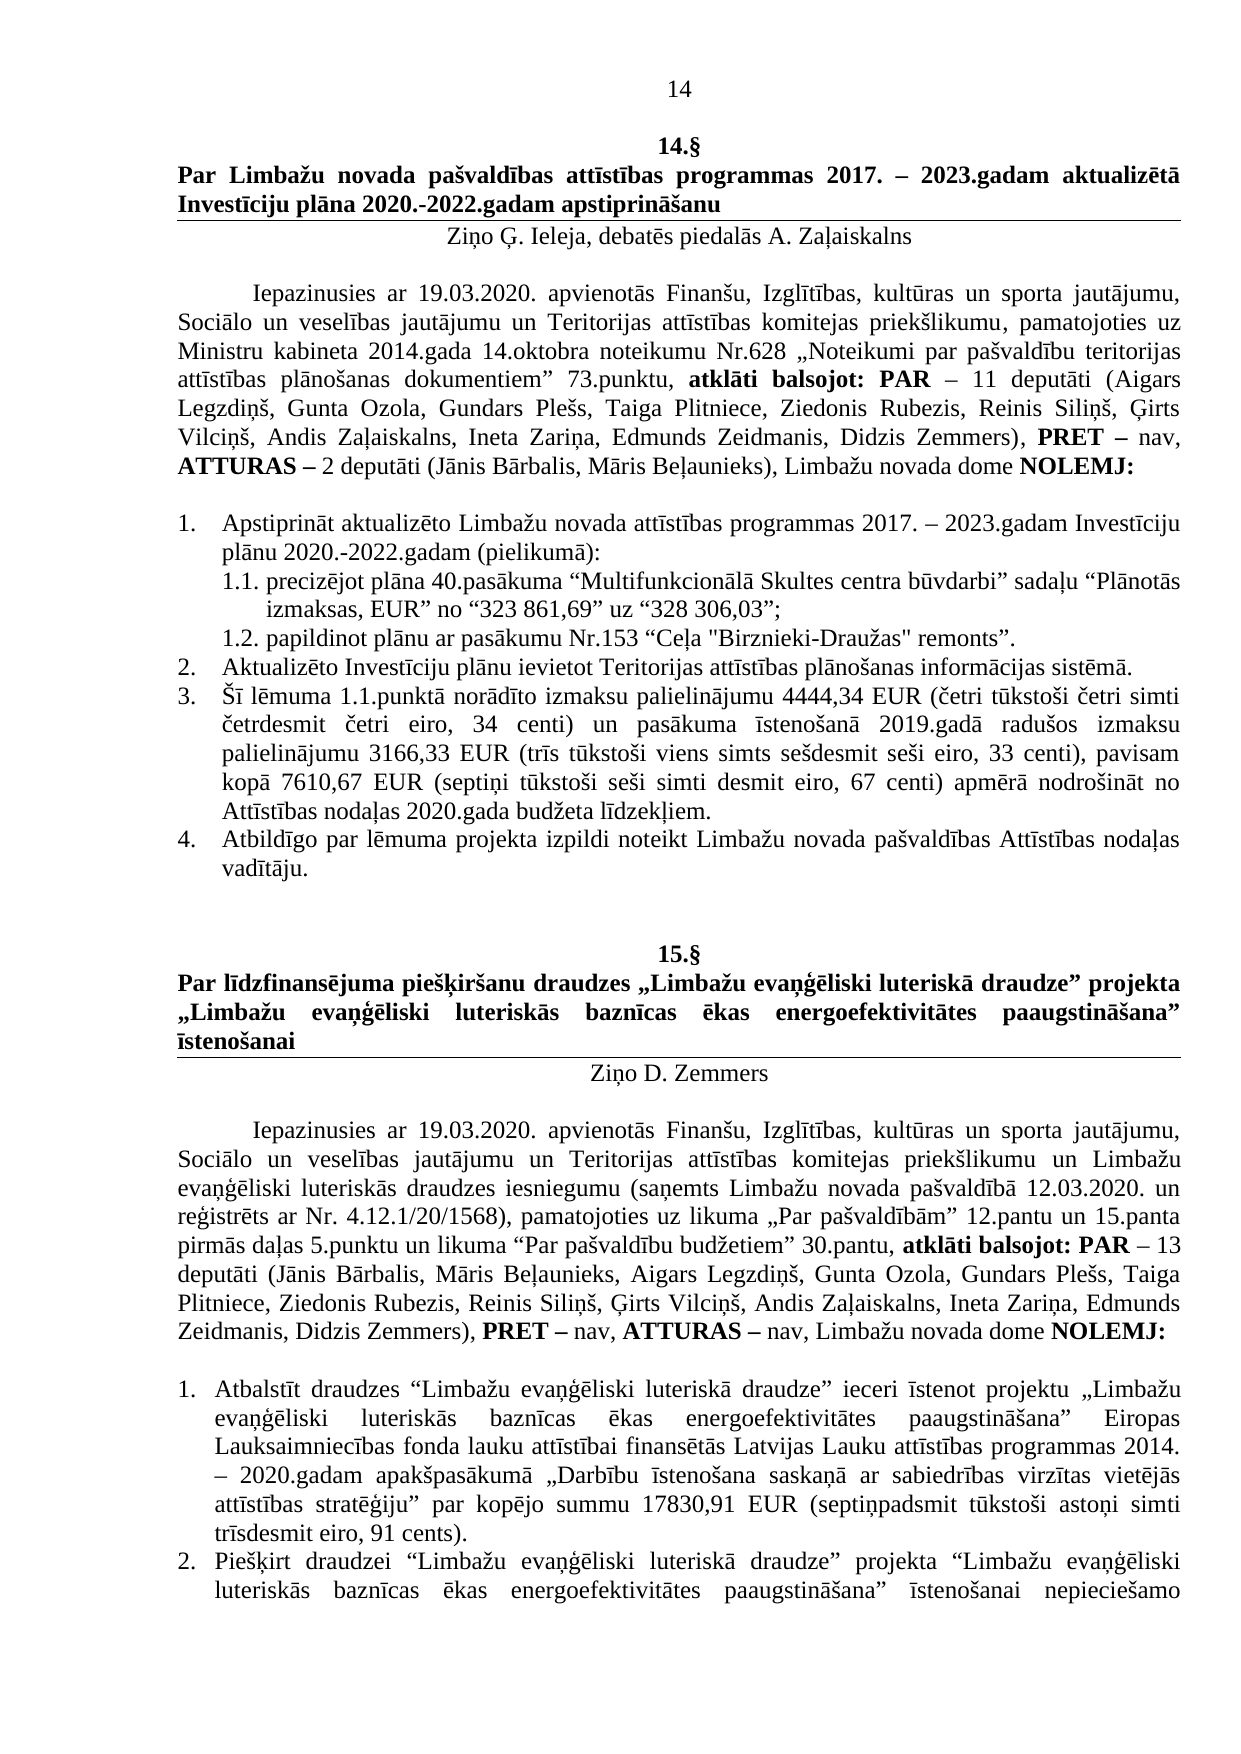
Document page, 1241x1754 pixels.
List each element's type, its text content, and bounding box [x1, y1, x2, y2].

text Iepazinusies ar 19.03.2020. apvienotās Finanšu, Izglītības, kultūras un sporta jautājumu, Sociālo un veselības jautājumu un Teritorijas attīstības komitejas priekšlikumu un Limbažu evaņģēliski luteriskās draudzes iesniegumu (saņemts Limbažu novada pašvaldībā 12.03.2020. un reģistrēts ar Nr. 4.12.1/20/1568), pamatojoties uz likuma „Par pašvaldībām” 12.pantu un 15.panta pirmās daļas 5.punktu un likuma “Par pašvaldību budžetiem” 30.pantu, atklāti balsojot: PAR – 13 deputāti (Jānis Bārbalis, Māris Beļaunieks, Aigars Legzdiņš, Gunta Ozola, Gundars Plešs, Taiga Plitniece, Ziedonis Rubezis, Reinis Siliņš, Ģirts Vilciņš, Andis Zaļaiskalns, Ineta Zariņa, Edmunds Zeidmanis, Didzis Zemmers), PRET – nav, ATTURAS – nav, Limbažu novada dome NOLEMJ: [177, 1115, 1181, 1345]
text Par līdzfinansējuma piešķiršanu draudzes „Limbažu evaņģēliski luteriskā draudze” projekta „Limbažu evaņģēliski luteriskās baznīcas ēkas energoefektivitātes paaugstināšana” īstenošanai [177, 968, 1181, 1057]
list Šī lēmuma 1.1.punktā norādīto izmaksu palielinājumu 4444,34 EUR (četri tūkstoši četri simti četrdesmit četri eiro, 34 centi) un pasākuma īstenošanā 2019.gadā radušos izmaksu palielinājumu 3166,33 EUR (trīs tūkstoši viens simts sešdesmit seši eiro, 33 centi), pavisam kopā 7610,67 EUR (septiņi tūkstoši seši simti desmit eiro, 67 centi) apmērā nodrošināt no Attīstības nodaļas 2020.gada budžeta līdzekļiem. [177, 681, 1181, 824]
text 15.§ [177, 939, 1181, 968]
text Iepazinusies ar 19.03.2020. apvienotās Finanšu, Izglītības, kultūras un sporta jautājumu, Sociālo un veselības jautājumu un Teritorijas attīstības komitejas priekšlikumu, pamatojoties uz Ministru kabineta 2014.gada 14.oktobra noteikumu Nr.628 „Noteikumi par pašvaldību teritorijas attīstības plānošanas dokumentiem” 73.punktu, atklāti balsojot: PAR – 11 deputāti (Aigars Legzdiņš, Gunta Ozola, Gundars Plešs, Taiga Plitniece, Ziedonis Rubezis, Reinis Siliņš, Ģirts Vilciņš, Andis Zaļaiskalns, Ineta Zariņa, Edmunds Zeidmanis, Didzis Zemmers), PRET – nav, ATTURAS – 2 deputāti (Jānis Bārbalis, Māris Beļaunieks), Limbažu novada dome NOLEMJ: [177, 278, 1181, 479]
list Apstiprināt aktualizēto Limbažu novada attīstības programmas 2017. – 2023.gadam Investīciju plānu 2020.-2022.gadam (pielikumā): [177, 508, 1181, 566]
list Atbalstīt draudzes “Limbažu evaņģēliski luteriskā draudze” ieceri īstenot projektu „Limbažu evaņģēliski luteriskās baznīcas ēkas energoefektivitātes paaugstināšana” Eiropas Lauksaimniecības fonda lauku attīstībai finansētās Latvijas Lauku attīstības programmas 2014. – 2020.gadam apakšpasākumā „Darbību īstenošana saskaņā ar sabiedrības virzītas vietējās attīstības stratēģiju” par kopējo summu 17830,91 EUR (septiņpadsmit tūkstoši astoņi simti trīsdesmit eiro, 91 cents). [177, 1374, 1181, 1546]
list Atbildīgo par lēmuma projekta izpildi noteikt Limbažu novada pašvaldības Attīstības nodaļas vadītāju. [177, 824, 1181, 882]
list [177, 1546, 1181, 1604]
text Ziņo Ģ. Ieleja, debatēs piedalās A. Zaļaiskalns [177, 221, 1181, 249]
text 14.§ [177, 131, 1181, 160]
list precizējot plāna 40.pasākuma “Multifunkcionālā Skultes centra būvdarbi” sadaļu “Plānotās izmaksas, EUR” no “323 861,69” uz “328 306,03”; [222, 566, 1181, 623]
text Par Limbažu novada pašvaldības attīstības programmas 2017. – 2023.gadam aktualizētā Investīciju plāna 2020.-2022.gadam apstiprināšanu [177, 160, 1181, 220]
list papildinot plānu ar pasākumu Nr.153 “Ceļa "Birznieki-Draužas" remonts”. [222, 623, 1181, 652]
text Ziņo D. Zemmers [177, 1058, 1181, 1086]
list Aktualizēto Investīciju plānu ievietot Teritorijas attīstības plānošanas informācijas sistēmā. [177, 652, 1181, 681]
